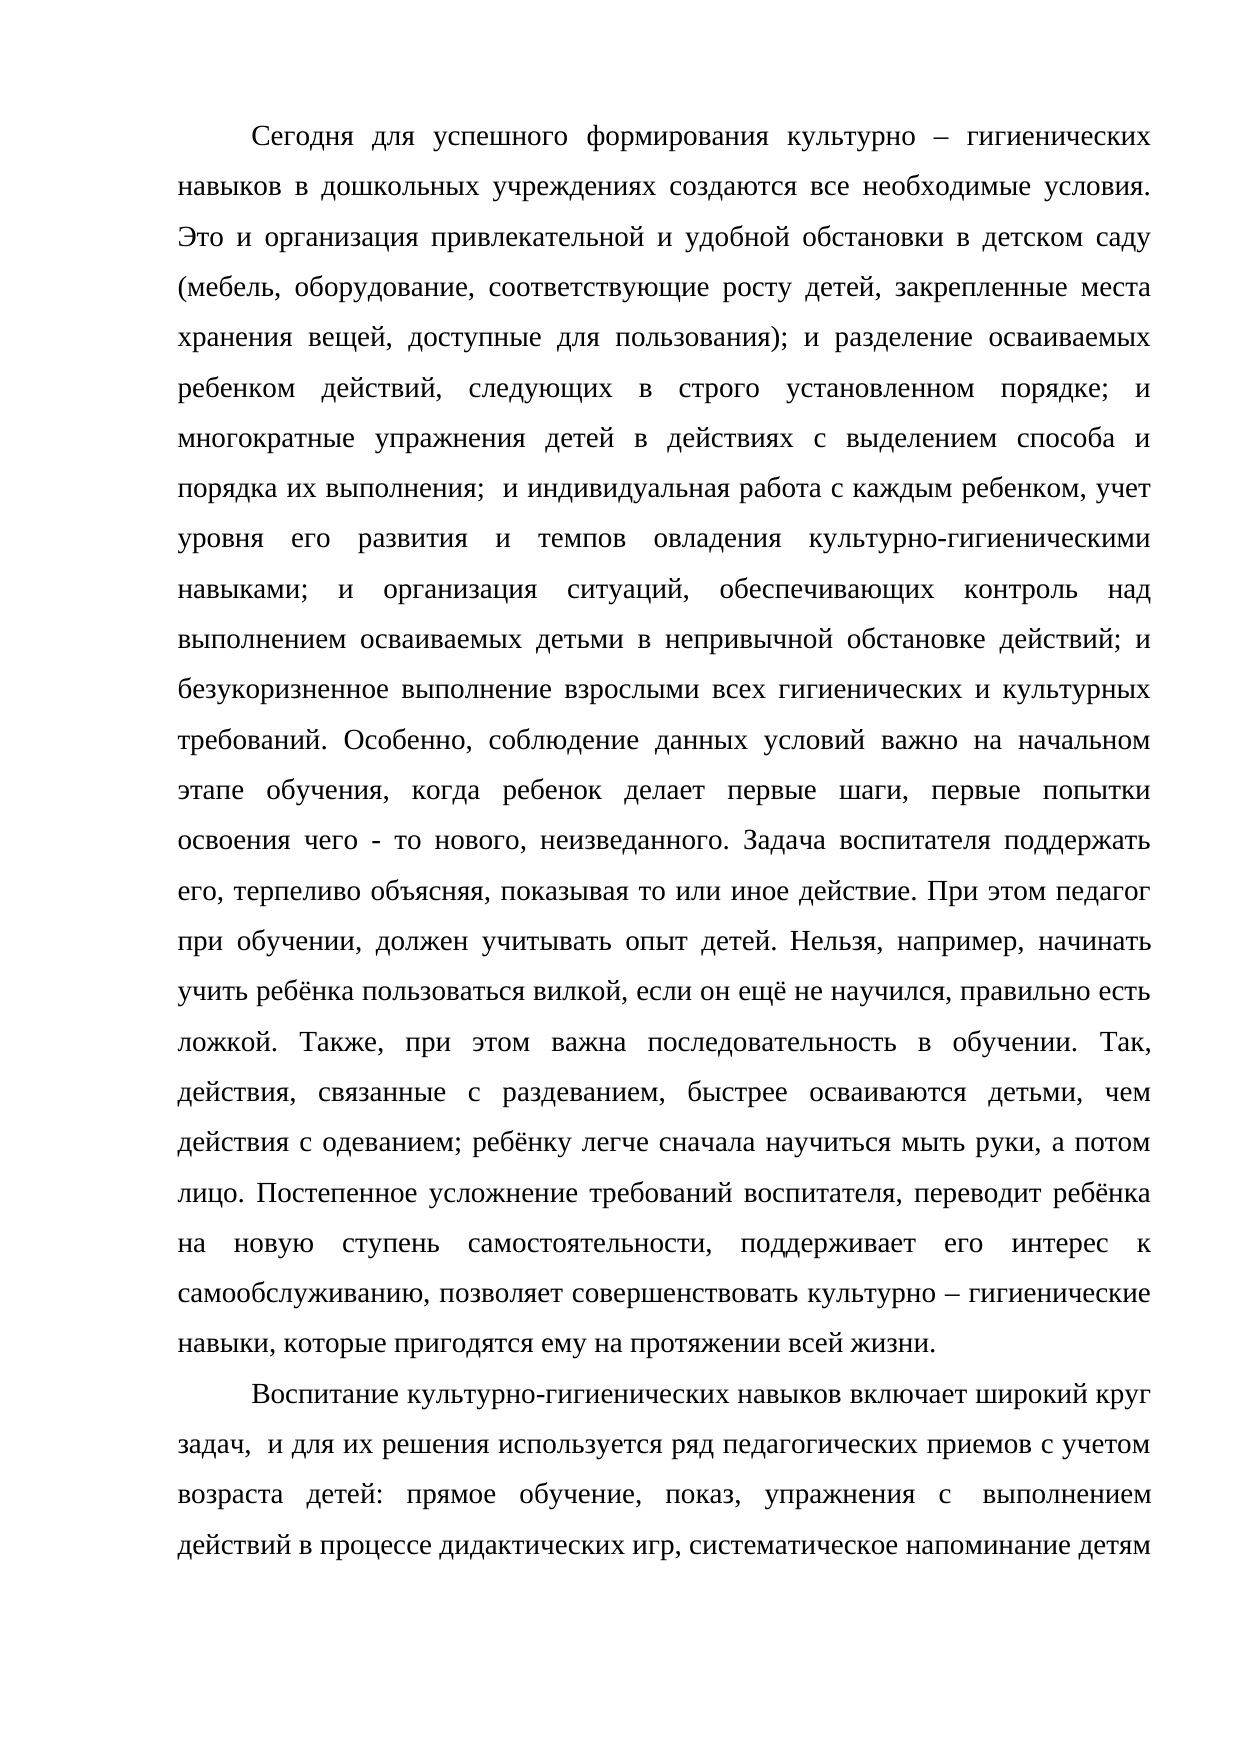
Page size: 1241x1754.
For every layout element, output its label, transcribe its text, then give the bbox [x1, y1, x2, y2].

text Сегодня для успешного формирования культурно – гигиенических навыков в дошкольных учреждениях создаются все необходимые условия. Это и организация привлекательной и удобной обстановки в детском саду (мебель, оборудование, соответствующие росту детей, закрепленные места хранения вещей, доступные для пользования); и разделение осваиваемых ребенком действий, следующих в строго установленном порядке; и многократные упражнения детей в действиях с выделением способа и порядка их выполнения; и индивидуальная работа с каждым ребенком, учет уровня его развития и темпов овладения культурно-гигиеническими навыками; и организация ситуаций, обеспечивающих контроль над выполнением осваиваемых детьми в непривычной обстановке действий; и безукоризненное выполнение взрослыми всех гигиенических и культурных требований. Особенно, соблюдение данных условий важно на начальном этапе обучения, когда ребенок делает первые шаги, первые попытки освоения чего - то нового, неизведанного. Задача воспитателя поддержать его, терпеливо объясняя, показывая то или иное действие. При этом педагог при обучении, должен учитывать опыт детей. Нельзя, например, начинать учить ребёнка пользоваться вилкой, если он ещё не научился, правильно есть ложкой. Также, при этом важна последовательность в обучении. Так, действия, связанные с раздеванием, быстрее осваиваются детьми, чем действия с одеванием; ребёнку легче сначала научиться мыть руки, а потом лицо. Постепенное усложнение требований воспитателя, переводит ребёнка на новую ступень самостоятельности, поддерживает его интерес к самообслуживанию, позволяет совершенствовать культурно – гигиенические навыки, которые пригодятся ему на протяжении всей жизни. [177, 118, 1152, 1359]
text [177, 1376, 1152, 1560]
